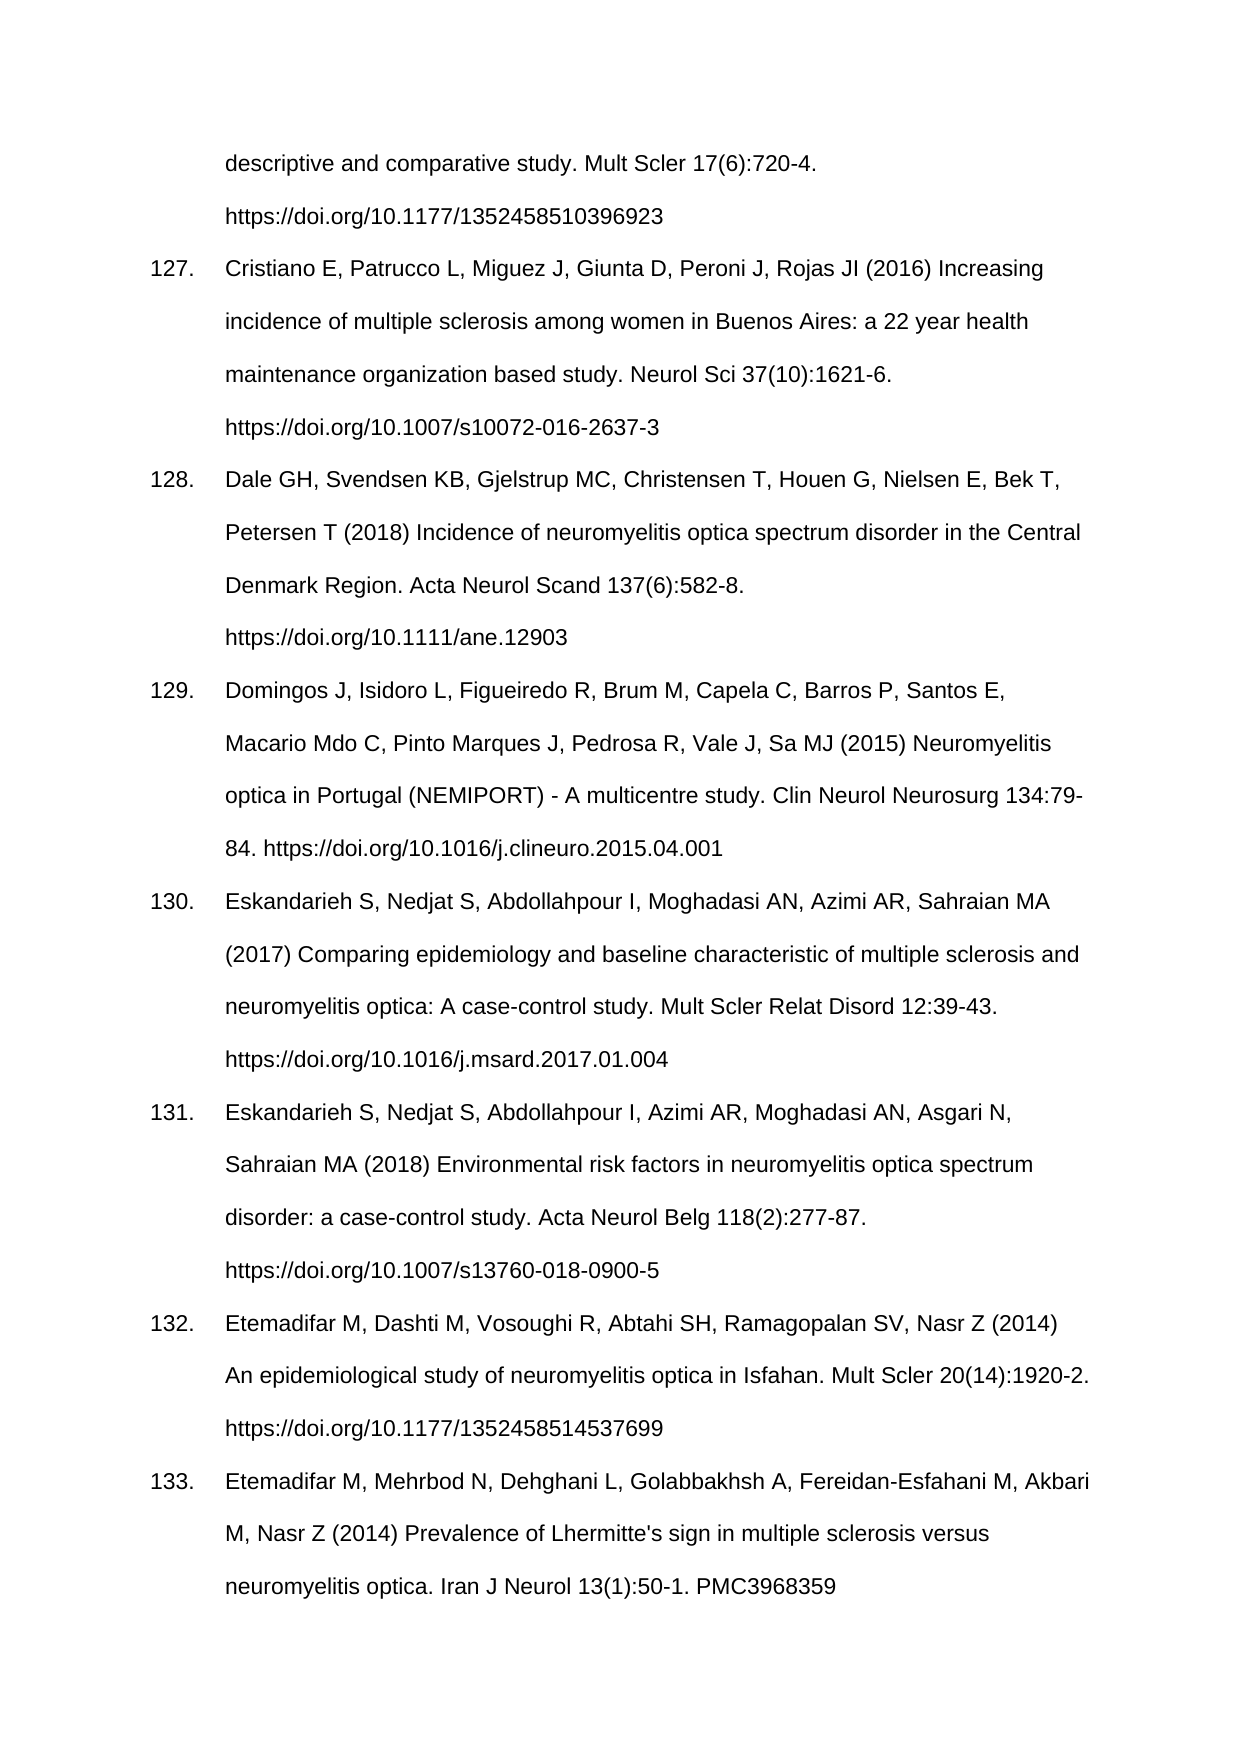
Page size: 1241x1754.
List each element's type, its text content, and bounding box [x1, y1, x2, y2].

text 131. Eskandarieh S, Nedjat S, Abdollahpour I, Azimi AR, Moghadasi AN, Asgari N, Sahraian MA (2018) Environmental risk factors in neuromyelitis optica spectrum disorder: a case-control study. Acta Neurol Belg 118(2):277-87. https://doi.org/10.1007/s13760-018-0900-5 [150, 1099, 1090, 1283]
text 133. Etemadifar M, Mehrbod N, Dehghani L, Golabbakhsh A, Fereidan-Esfahani M, Akbari M, Nasr Z (2014) Prevalence of Lhermitte's sign in multiple sclerosis versus neuromyelitis optica. Iran J Neurol 13(1):50-1. PMC3968359 [150, 1468, 1090, 1599]
text 132. Etemadifar M, Dashti M, Vosoughi R, Abtahi SH, Ramagopalan SV, Nasr Z (2014) An epidemiological study of neuromyelitis optica in Isfahan. Mult Scler 20(14):1920-2. https://doi.org/10.1177/1352458514537699 [150, 1309, 1090, 1441]
text 130. Eskandarieh S, Nedjat S, Abdollahpour I, Moghadasi AN, Azimi AR, Sahraian MA (2017) Comparing epidemiology and baseline characteristic of multiple sclerosis and neuromyelitis optica: A case-control study. Mult Scler Relat Disord 12:39-43. https://doi.org/10.1016/j.msard.2017.01.004 [150, 888, 1090, 1072]
text 128. Dale GH, Svendsen KB, Gjelstrup MC, Christensen T, Houen G, Nielsen E, Bek T, Petersen T (2018) Incidence of neuromyelitis optica spectrum disorder in the Central Denmark Region. Acta Neurol Scand 137(6):582-8. https://doi.org/10.1111/ane.12903 [150, 466, 1090, 651]
text 129. Domingos J, Isidoro L, Figueiredo R, Brum M, Capela C, Barros P, Santos E, Macario Mdo C, Pinto Marques J, Pedrosa R, Vale J, Sa MJ (2015) Neuromyelitis optica in Portugal (NEMIPORT) - A multicentre study. Clin Neurol Neurosurg 134:79-84. https://doi.org/10.1016/j.clineuro.2015.04.001 [150, 677, 1090, 862]
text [150, 150, 1090, 229]
text 127. Cristiano E, Patrucco L, Miguez J, Giunta D, Peroni J, Rojas JI (2016) Increasing incidence of multiple sclerosis among women in Buenos Aires: a 22 year health maintenance organization based study. Neurol Sci 37(10):1621-6. https://doi.org/10.1007/s10072-016-2637-3 [150, 255, 1090, 440]
